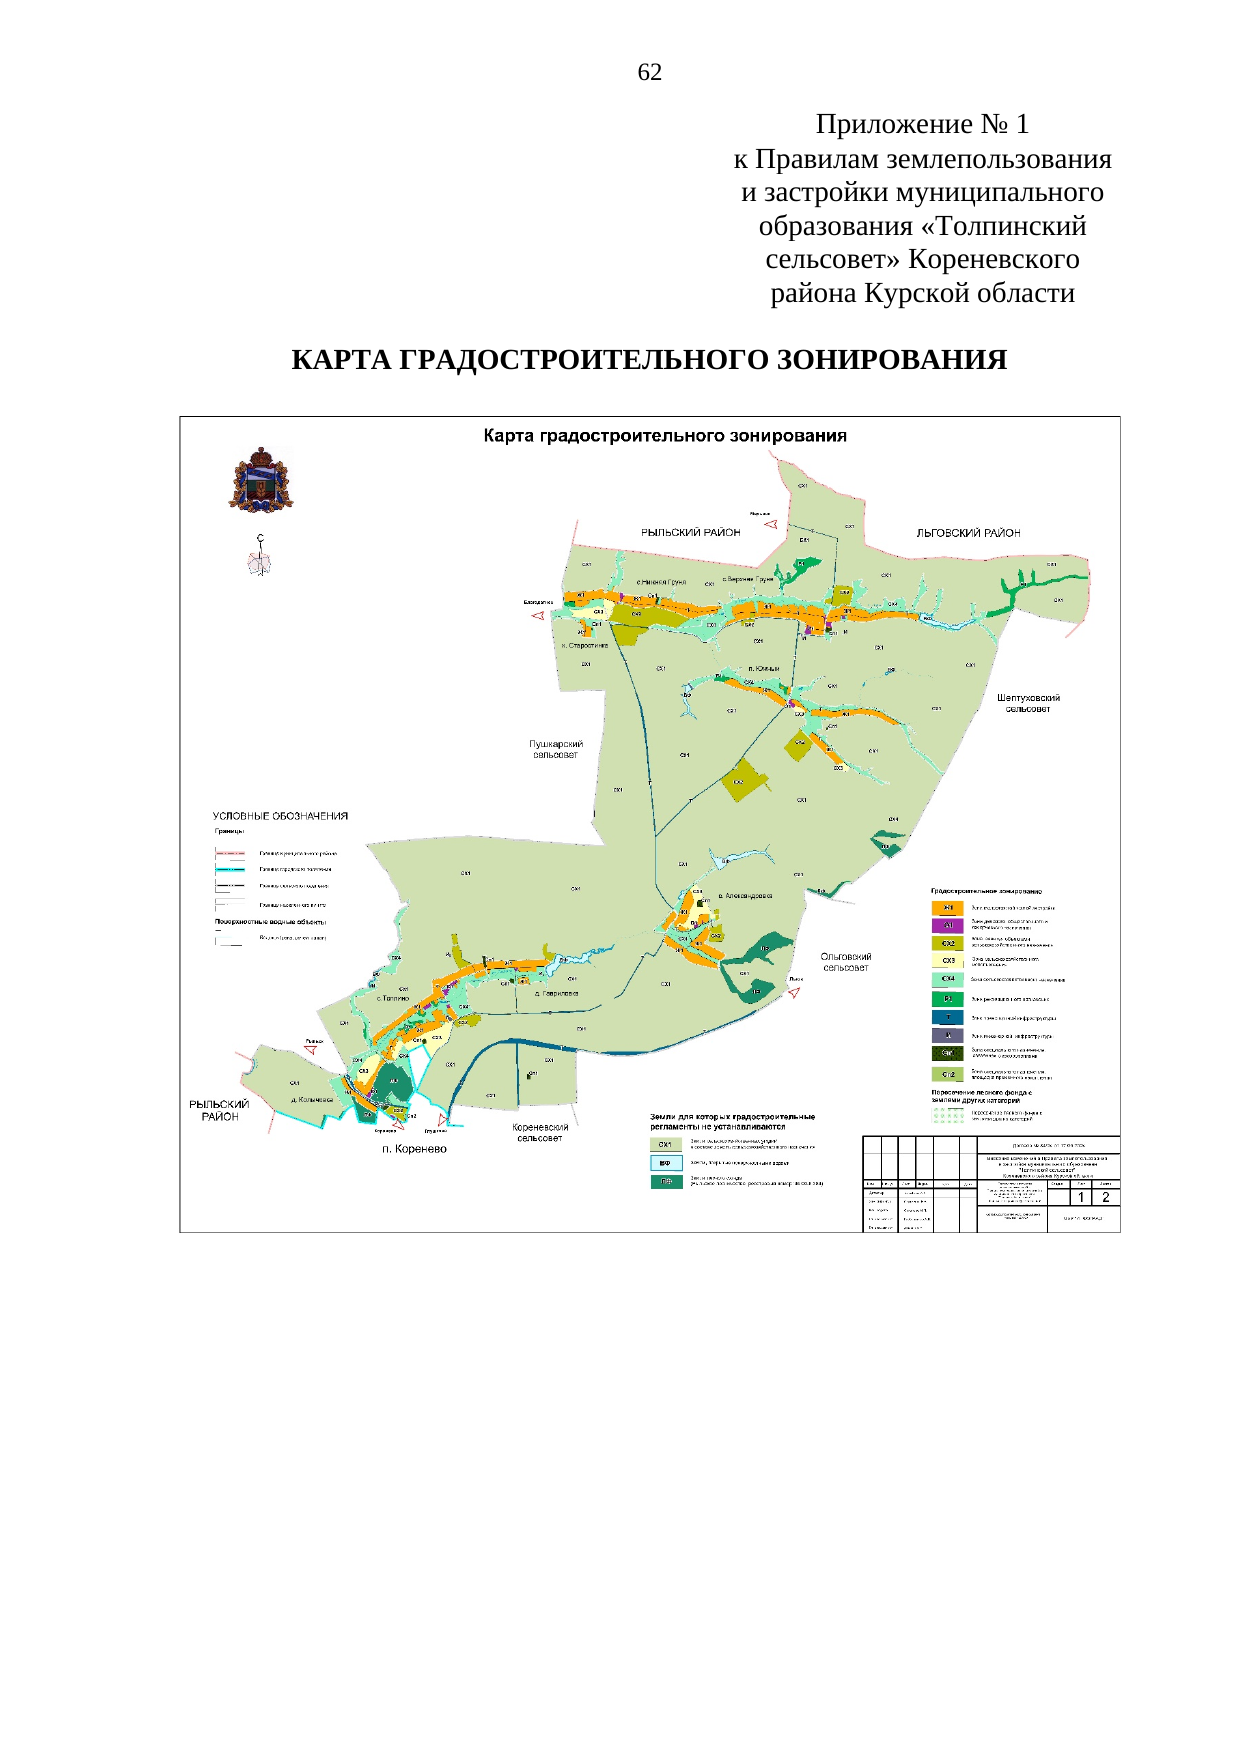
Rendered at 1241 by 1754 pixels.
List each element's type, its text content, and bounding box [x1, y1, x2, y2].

text к Правилам землепользования и застройки муниципального образования «Толпинский сельсовет» Кореневского района Курской области [723, 141, 886, 308]
text КАРТА ГРАДОСТРОИТЕЛЬНОГО ЗОНИРОВАНИЯ [177, 342, 1122, 376]
picture [177, 409, 1123, 1243]
text Приложение № 1 [723, 105, 1122, 141]
text к Правилам землепользования и застройки муниципального образования «Толпинский сельсовет» Кореневского района Курской области [864, 141, 1122, 308]
